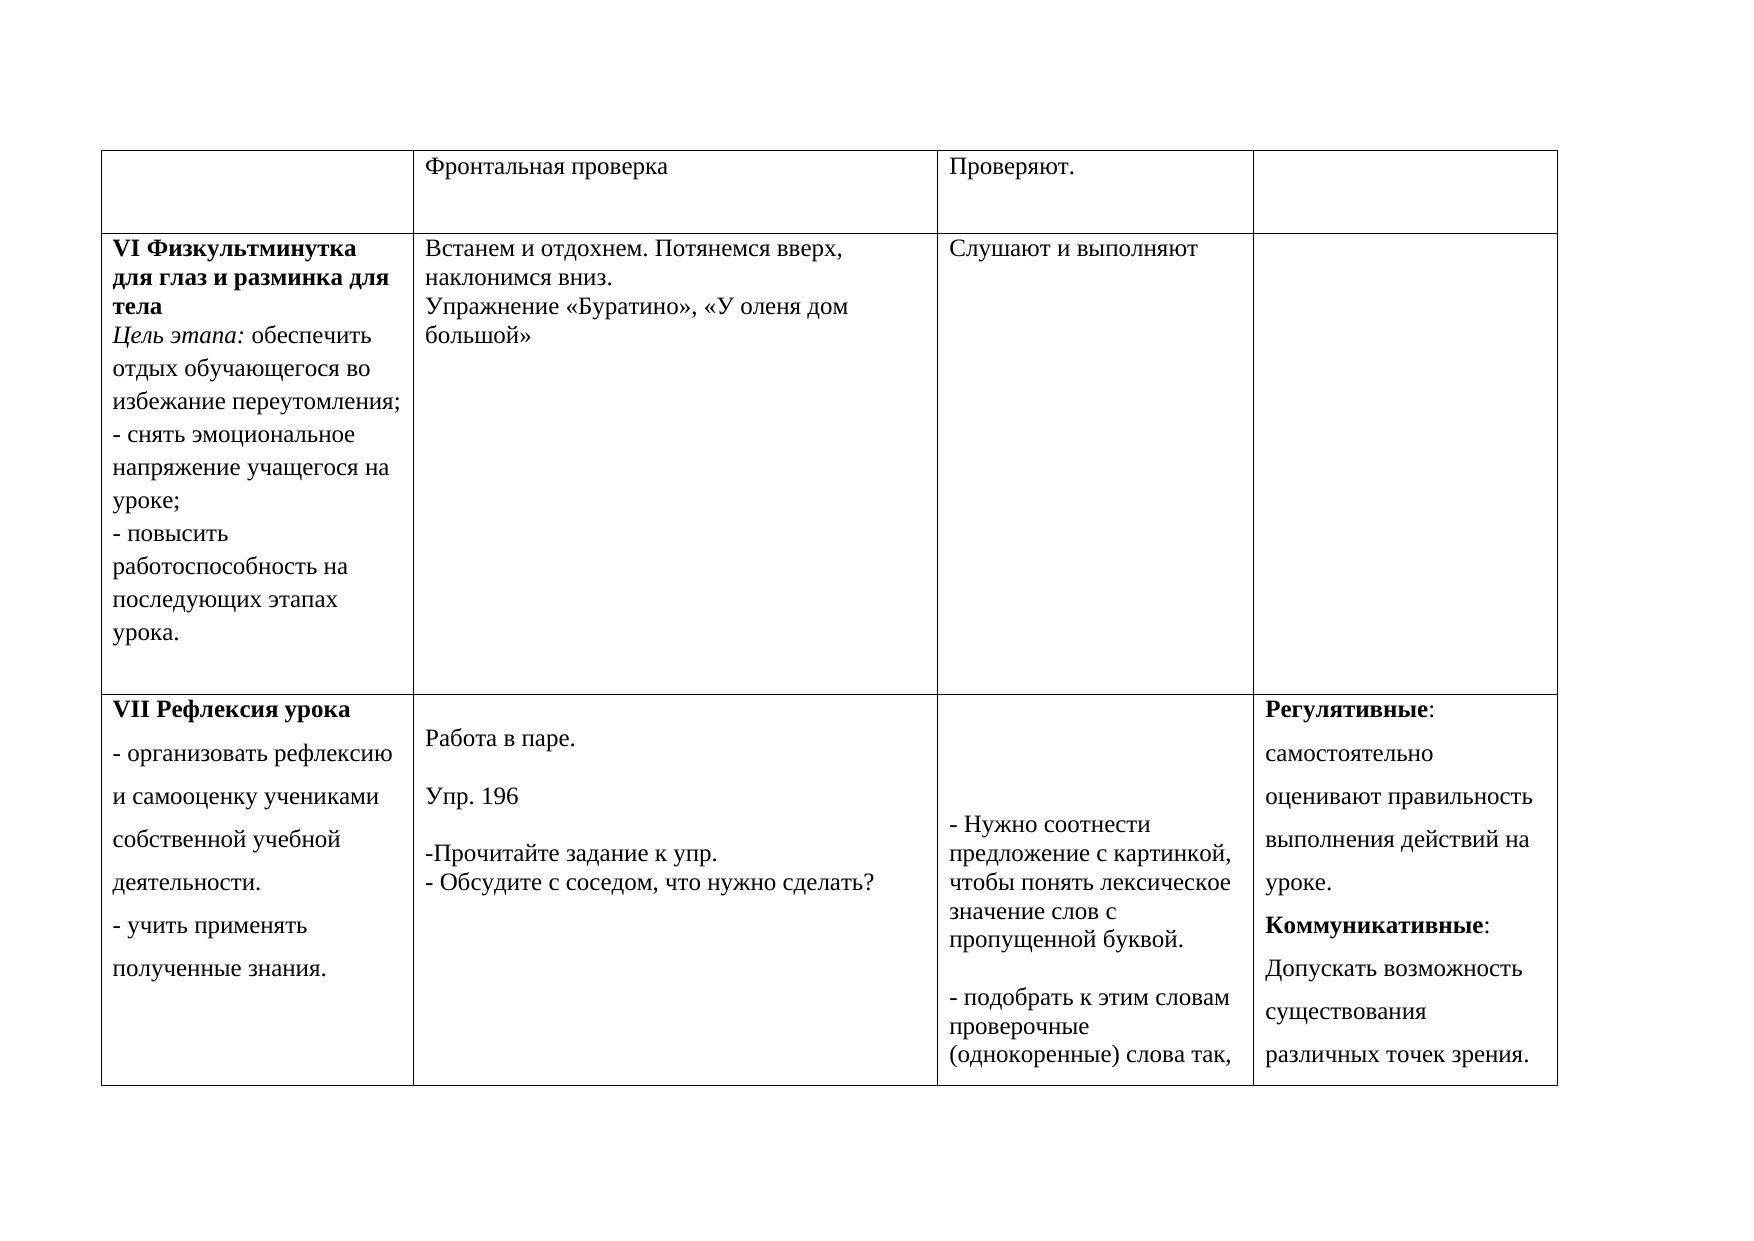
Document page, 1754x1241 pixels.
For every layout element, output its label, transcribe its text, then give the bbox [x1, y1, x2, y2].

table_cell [938, 695, 1253, 1085]
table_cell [414, 151, 937, 232]
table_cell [102, 151, 413, 232]
table_cell VI Физкультминутка для глаз и разминка для тела Цель этапа: обеспечить отдых обучающегося во избежание переутомления; - снять эмоциональное напряжение учащегося на уроке; - повысить работоспособность на последующих этапах урока. [102, 234, 413, 693]
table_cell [414, 695, 937, 1085]
table_cell [1254, 234, 1557, 693]
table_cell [102, 695, 413, 1085]
table_cell Встанем и отдохнем. Потянемся вверх, наклонимся вниз. Упражнение «Буратино», «У оленя дом большой» [414, 234, 937, 693]
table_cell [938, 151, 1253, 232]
table_cell Слушают и выполняют [938, 234, 1253, 693]
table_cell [1254, 151, 1557, 232]
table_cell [1254, 695, 1557, 1085]
